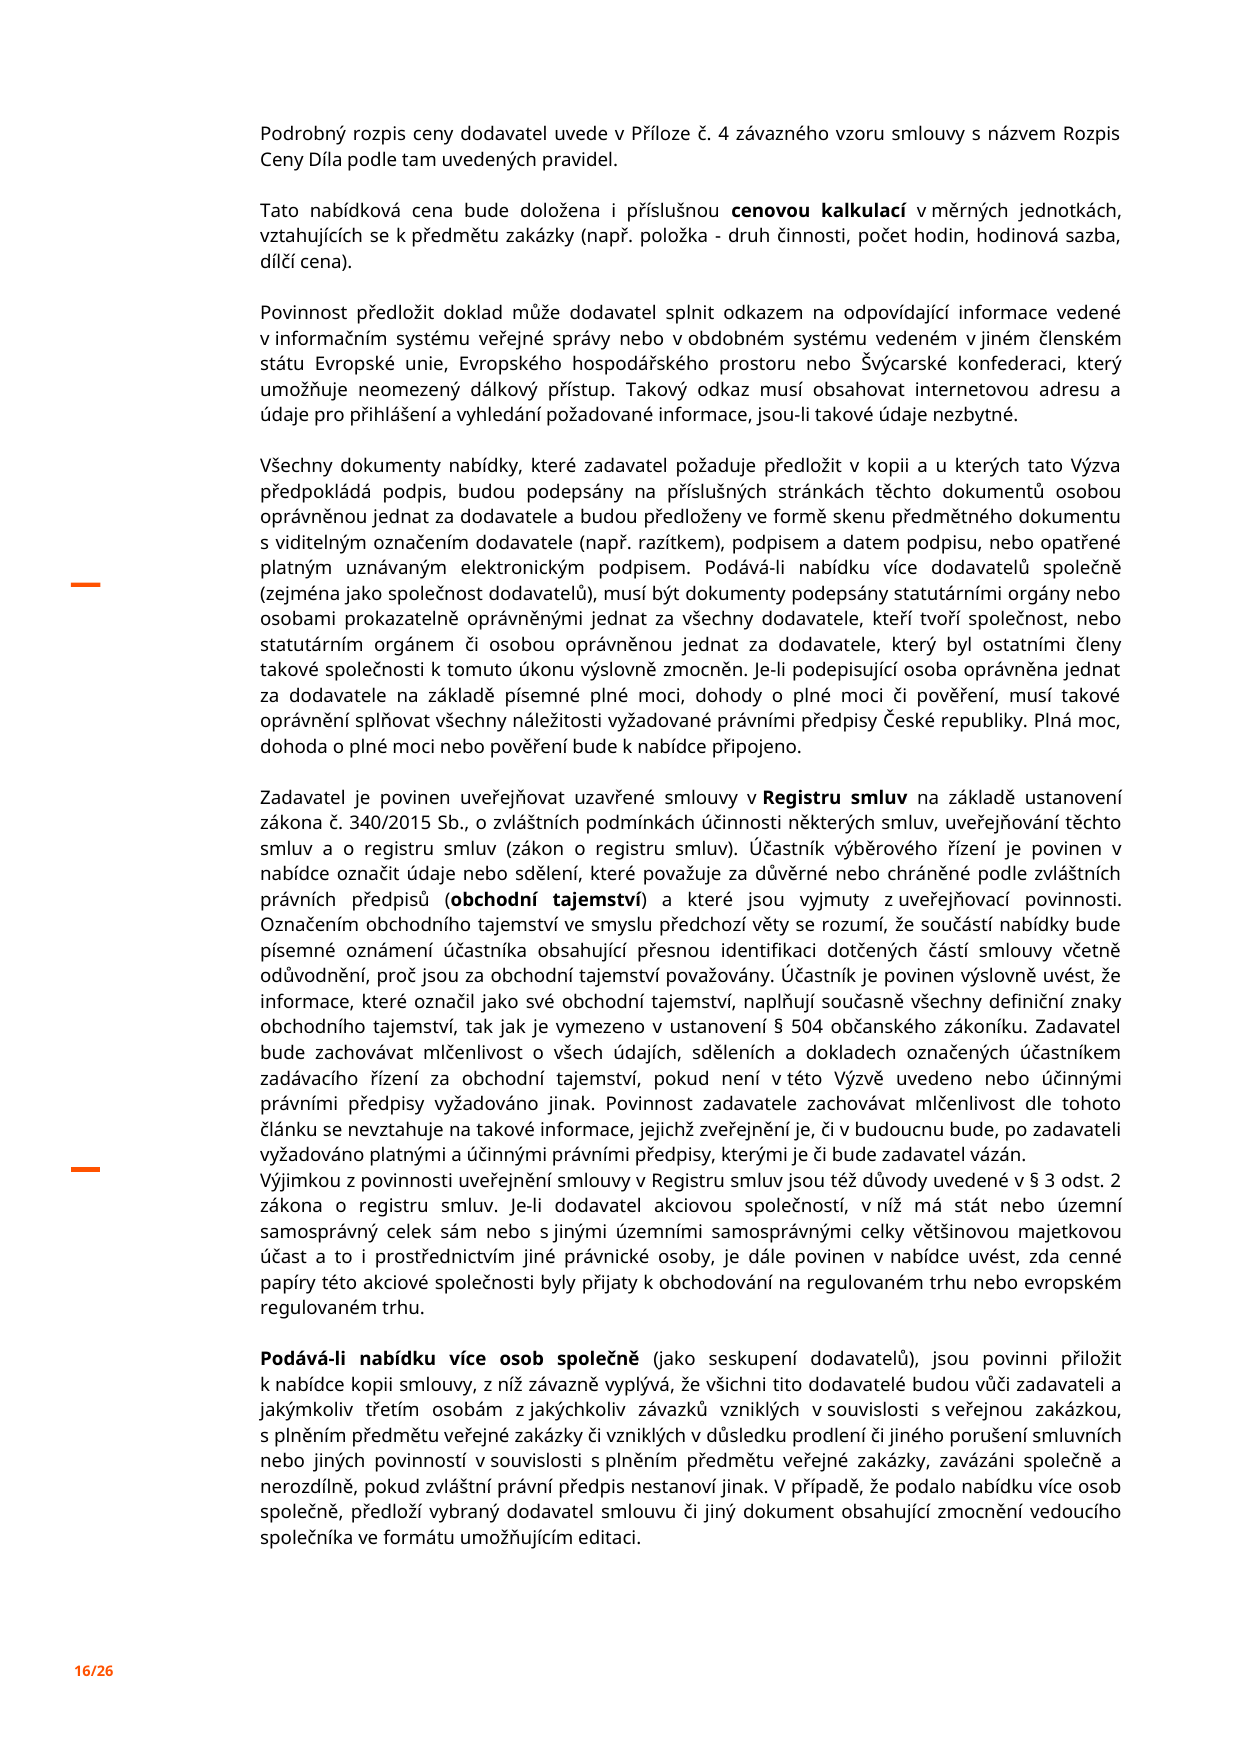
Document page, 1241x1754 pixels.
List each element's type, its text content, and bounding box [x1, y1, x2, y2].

text Výjimkou z povinnosti uveřejnění smlouvy v Registru smluv jsou též důvody uvedené v § 3 odst. 2 zákona o registru smluv. Je-li dodavatel akciovou společností, v níž má stát nebo územní samosprávný celek sám nebo s jinými územními samosprávnými celky většinovou majetkovou účast a to i prostřednictvím jiné právnické osoby, je dále povinen v nabídce uvést, zda cenné papíry této akciové společnosti byly přijaty k obchodování na regulovaném trhu nebo evropském regulovaném trhu. [260, 1167, 1122, 1320]
text Povinnost předložit doklad může dodavatel splnit odkazem na odpovídající informace vedené v informačním systému veřejné správy nebo v obdobném systému vedeném v jiném členském státu Evropské unie, Evropského hospodářského prostoru nebo Švýcarské konfederaci, který umožňuje neomezený dálkový přístup. Takový odkaz musí obsahovat internetovou adresu a údaje pro přihlášení a vyhledání požadované informace, jsou-li takové údaje nezbytné. [260, 299, 1122, 427]
text Všechny dokumenty nabídky, které zadavatel požaduje předložit v kopii a u kterých tato Výzva předpokládá podpis, budou podepsány na příslušných stránkách těchto dokumentů osobou oprávněnou jednat za dodavatele a budou předloženy ve formě skenu předmětného dokumentu s viditelným označením dodavatele (např. razítkem), podpisem a datem podpisu, nebo opatřené platným uznávaným elektronickým podpisem. Podává-li nabídku více dodavatelů společně (zejména jako společnost dodavatelů), musí být dokumenty podepsány statutárními orgány nebo osobami prokazatelně oprávněnými jednat za všechny dodavatele, kteří tvoří společnost, nebo statutárním orgánem či osobou oprávněnou jednat za dodavatele, který byl ostatními členy takové společnosti k tomuto úkonu výslovně zmocněn. Je-li podepisující osoba oprávněna jednat za dodavatele na základě písemné plné moci, dohody o plné moci či pověření, musí takové oprávnění splňovat všechny náležitosti vyžadované právními předpisy České republiky. Plná moc, dohoda o plné moci nebo pověření bude k nabídce připojeno. [260, 452, 1122, 759]
text Podává-li nabídku více osob společně (jako seskupení dodavatelů), jsou povinni přiložit k nabídce kopii smlouvy, z níž závazně vyplývá, že všichni tito dodavatelé budou vůči zadavateli a jakýmkoliv třetím osobám z jakýchkoliv závazků vzniklých v souvislosti s veřejnou zakázkou, s plněním předmětu veřejné zakázky či vzniklých v důsledku prodlení či jiného porušení smluvních nebo jiných povinností v souvislosti s plněním předmětu veřejné zakázky, zavázáni společně a nerozdílně, pokud zvláštní právní předpis nestanoví jinak. V případě, že podalo nabídku více osob společně, předloží vybraný dodavatel smlouvu či jiný dokument obsahující zmocnění vedoucího společníka ve formátu umožňujícím editaci. [260, 1346, 1122, 1550]
text Podrobný rozpis ceny dodavatel uvede v Příloze č. 4 závazného vzoru smlouvy s názvem Rozpis Ceny Díla podle tam uvedených pravidel. [260, 121, 1122, 172]
text Tato nabídková cena bude doložena i příslušnou cenovou kalkulací v měrných jednotkách, vztahujících se k předmětu zakázky (např. položka - druh činnosti, počet hodin, hodinová sazba, dílčí cena). [260, 197, 1122, 274]
text Zadavatel je povinen uveřejňovat uzavřené smlouvy v Registru smluv na základě ustanovení zákona č. 340/2015 Sb., o zvláštních podmínkách účinnosti některých smluv, uveřejňování těchto smluv a o registru smluv (zákon o registru smluv). Účastník výběrového řízení je povinen v nabídce označit údaje nebo sdělení, které považuje za důvěrné nebo chráněné podle zvláštních právních předpisů (obchodní tajemství) a které jsou vyjmuty z uveřejňovací povinnosti. Označením obchodního tajemství ve smyslu předchozí věty se rozumí, že součástí nabídky bude písemné oznámení účastníka obsahující přesnou identifikaci dotčených částí smlouvy včetně odůvodnění, proč jsou za obchodní tajemství považovány. Účastník je povinen výslovně uvést, že informace, které označil jako své obchodní tajemství, naplňují současně všechny definiční znaky obchodního tajemství, tak jak je vymezeno v ustanovení § 504 občanského zákoníku. Zadavatel bude zachovávat mlčenlivost o všech údajích, sděleních a dokladech označených účastníkem zadávacího řízení za obchodní tajemství, pokud není v této Výzvě uvedeno nebo účinnými právními předpisy vyžadováno jinak. Povinnost zadavatele zachovávat mlčenlivost dle tohoto článku se nevztahuje na takové informace, jejichž zveřejnění je, či v budoucnu bude, po zadavateli vyžadováno platnými a účinnými právními předpisy, kterými je či bude zadavatel vázán. [260, 784, 1122, 1167]
